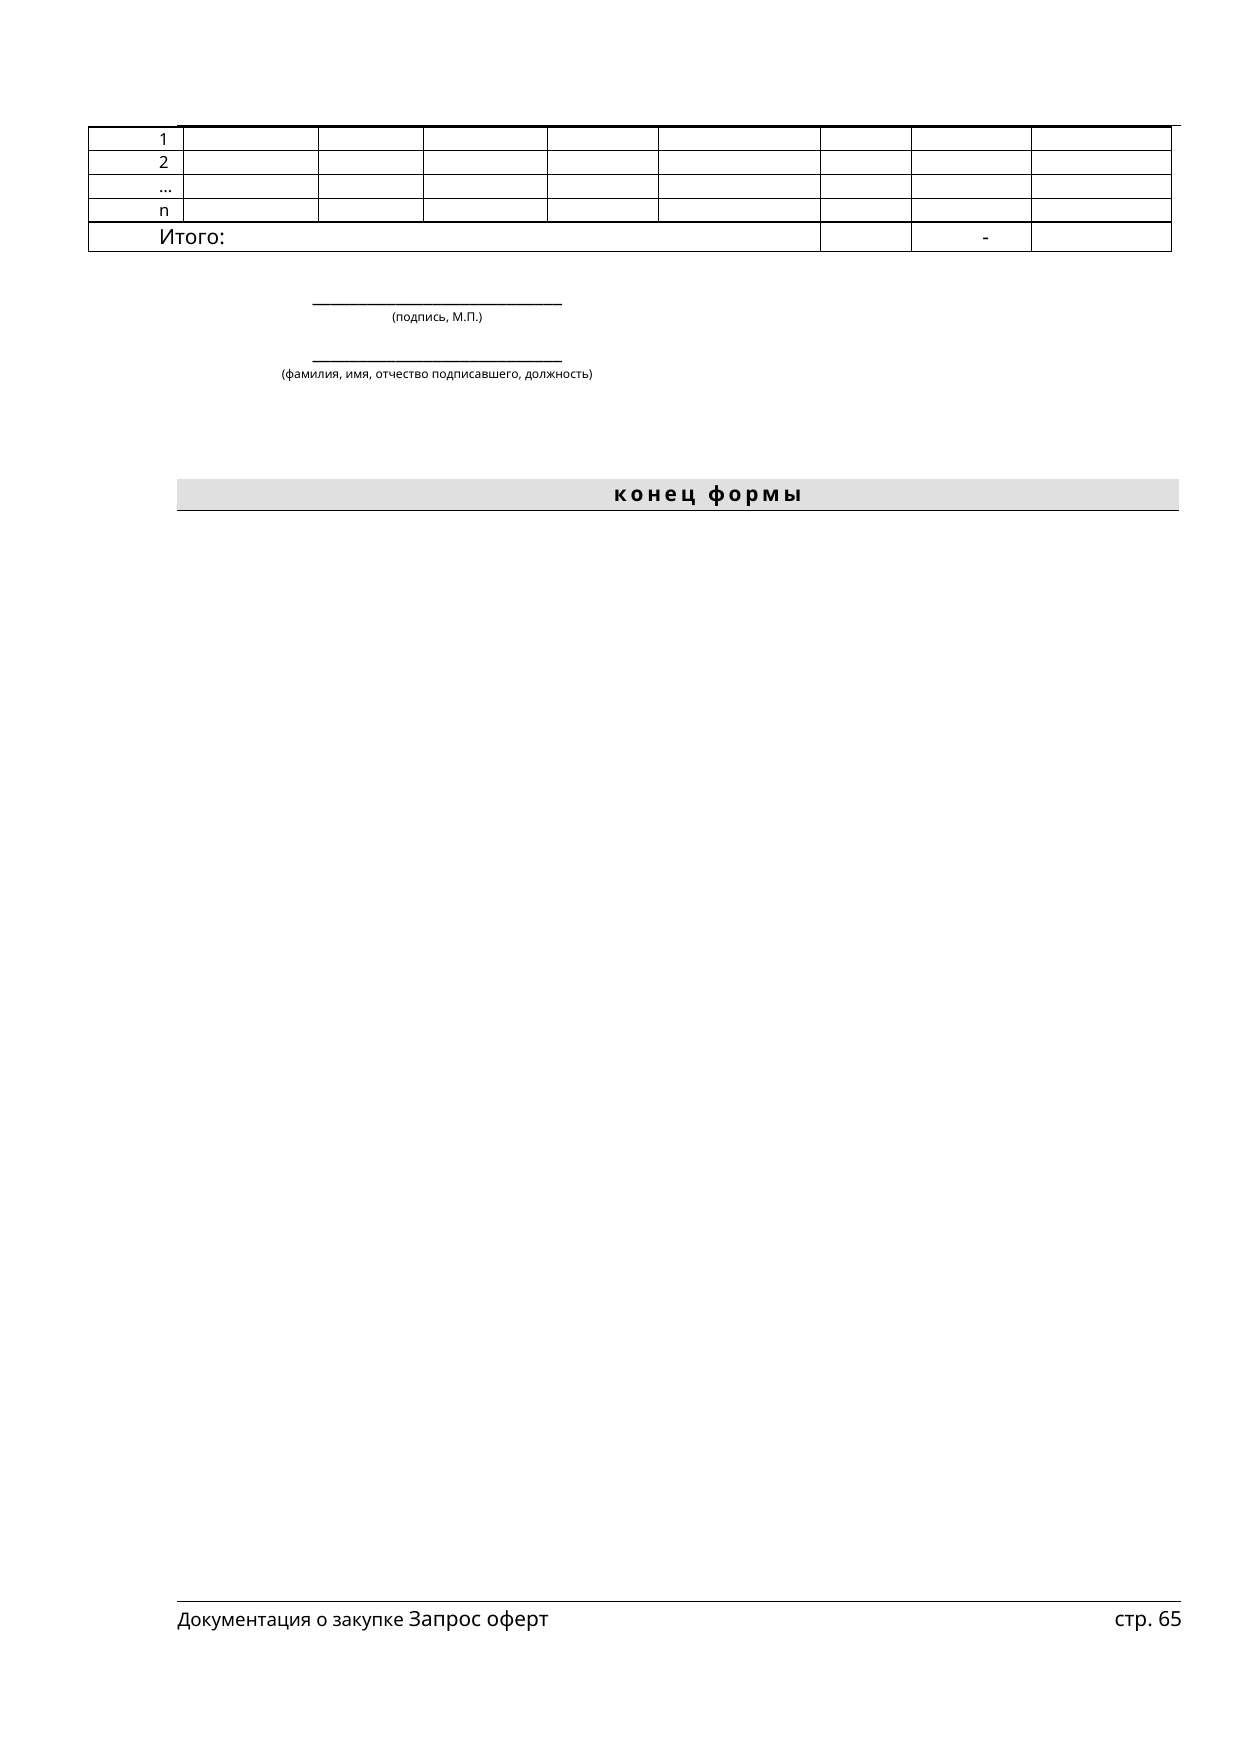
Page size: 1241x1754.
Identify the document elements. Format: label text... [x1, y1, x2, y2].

table_cell [319, 175, 423, 198]
table_cell 2 [89, 151, 183, 174]
table_cell [912, 128, 1031, 150]
table_cell [821, 151, 911, 174]
table_cell n [89, 199, 183, 221]
table_cell [821, 175, 911, 198]
text конец формы [177, 479, 1179, 510]
table_cell [424, 128, 547, 150]
table_cell [1032, 175, 1171, 198]
table_cell [659, 175, 820, 198]
table_cell [1032, 151, 1171, 174]
table_cell [548, 199, 658, 221]
table_cell [1032, 128, 1171, 150]
table_cell [319, 199, 423, 221]
table_cell Итого: [89, 223, 820, 251]
table_cell [424, 199, 547, 221]
table_cell [424, 175, 547, 198]
table_cell [821, 128, 911, 150]
table_cell [548, 128, 658, 150]
table_cell … [89, 175, 183, 198]
text (фамилия, имя, отчество подписавшего, должность) [177, 366, 638, 394]
table_cell [548, 151, 658, 174]
table_cell [184, 128, 318, 150]
table_cell [184, 199, 318, 221]
table_cell [912, 151, 1031, 174]
table_cell [319, 128, 423, 150]
table_cell [912, 199, 1031, 221]
text ___________________________ [177, 280, 638, 309]
table_cell [319, 151, 423, 174]
text (подпись, М.П.) [177, 309, 638, 337]
table_cell [184, 175, 318, 198]
table_cell [659, 199, 820, 221]
table_cell [821, 199, 911, 221]
table_cell [659, 128, 820, 150]
table_cell [1032, 199, 1171, 221]
table_cell [659, 151, 820, 174]
table_cell [424, 151, 547, 174]
table_cell [821, 223, 911, 251]
table_cell [912, 175, 1031, 198]
table_cell [548, 175, 658, 198]
table_cell [1032, 223, 1171, 251]
table_cell 1 [89, 128, 183, 150]
table_cell [184, 151, 318, 174]
table_cell - [912, 223, 1031, 251]
text ___________________________ [177, 337, 638, 366]
